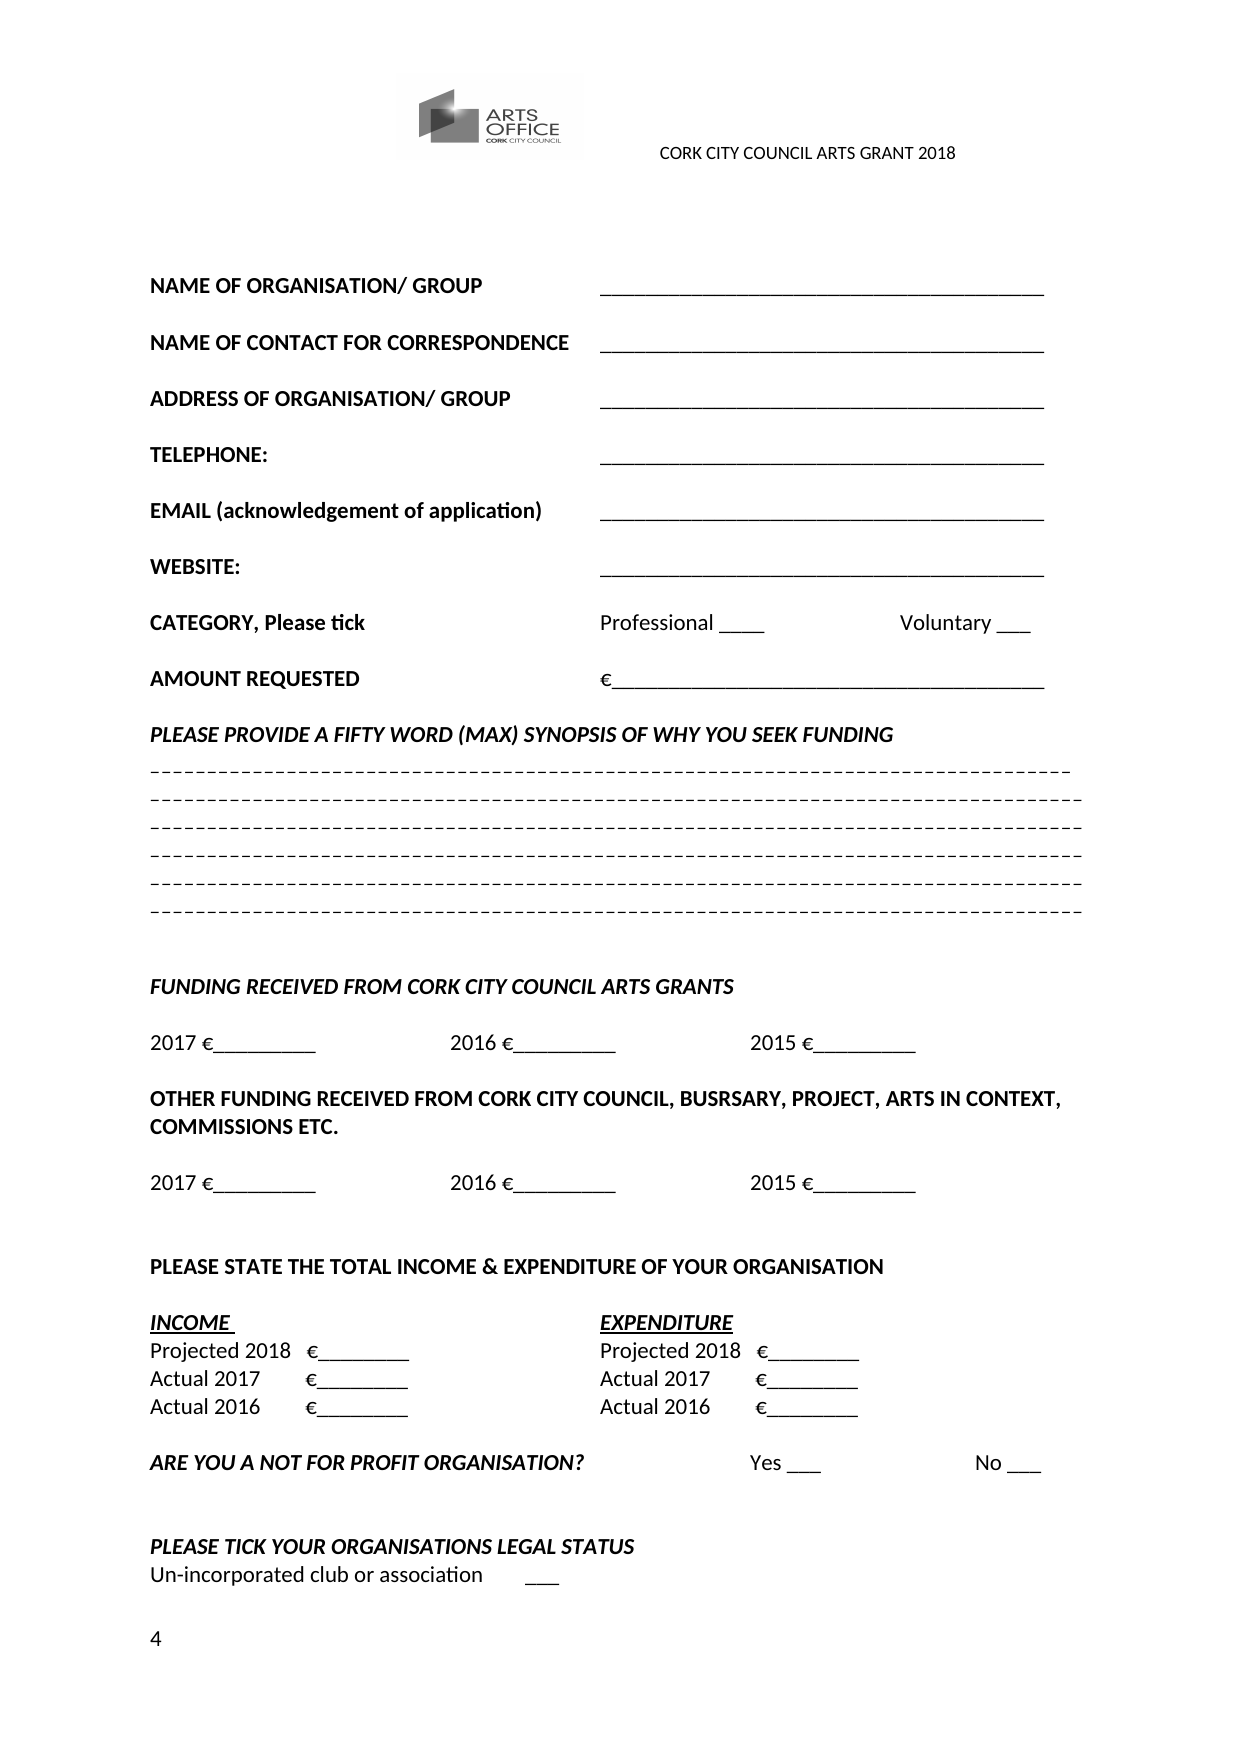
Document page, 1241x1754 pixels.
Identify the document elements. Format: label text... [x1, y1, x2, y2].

text PLEASE TICK YOUR ORGANISATIONS LEGAL STATUS [150, 1532, 1090, 1561]
text NAME OF CONTACT FOR CORRESPONDENCE _______________________________________ [150, 328, 1090, 356]
text __________________________________________________________________________________ [150, 776, 1090, 804]
text EMAIL (acknowledgement of application) _______________________________________ [150, 496, 1090, 524]
text Actual 2017 €________ Actual 2017 €________ [150, 1364, 1090, 1392]
text PLEASE STATE THE TOTAL INCOME & EXPENDITURE OF YOUR ORGANISATION [150, 1252, 1090, 1280]
text WEBSITE: _______________________________________ [150, 552, 1090, 580]
text CATEGORY, Please tick Professional ____ Voluntary ___ [150, 608, 1090, 636]
text INCOME EXPENDITURE [150, 1308, 1090, 1336]
text NAME OF ORGANISATION/ GROUP _______________________________________ [150, 272, 1090, 299]
text ____________________________________________________________________________________________________________________________________________________________________ [150, 804, 1090, 860]
text _________________________________________________________________________________ [150, 748, 1090, 776]
text AMOUNT REQUESTED €______________________________________ [150, 664, 1090, 692]
text OTHER FUNDING RECEIVED FROM CORK CITY COUNCIL, BUSRSARY, PROJECT, ARTS IN CONTEXT, COMMISSIONS ETC. [150, 1084, 1090, 1140]
text 2017 €_________ 2016 €_________ 2015 €_________ [150, 1168, 1090, 1196]
picture [395, 73, 584, 160]
text PLEASE PROVIDE A FIFTY WORD (MAX) SYNOPSIS OF WHY YOU SEEK FUNDING [150, 720, 1090, 748]
text Projected 2018 €________ Projected 2018 €________ [150, 1336, 1090, 1364]
text FUNDING RECEIVED FROM CORK CITY COUNCIL ARTS GRANTS [150, 972, 1090, 1000]
text ____________________________________________________________________________________________________________________________________________________________________ [150, 860, 1090, 916]
text Un-incorporated club or association ___ [150, 1561, 1090, 1588]
text Actual 2016 €________ Actual 2016 €________ [150, 1392, 1090, 1420]
text ADDRESS OF ORGANISATION/ GROUP _______________________________________ [150, 384, 1090, 412]
text TELEPHONE: _______________________________________ [150, 440, 1090, 496]
text 2017 €_________ 2016 €_________ 2015 €_________ [150, 1028, 1090, 1056]
text ARE YOU A NOT FOR PROFIT ORGANISATION? Yes ___ No ___ [150, 1448, 1090, 1476]
